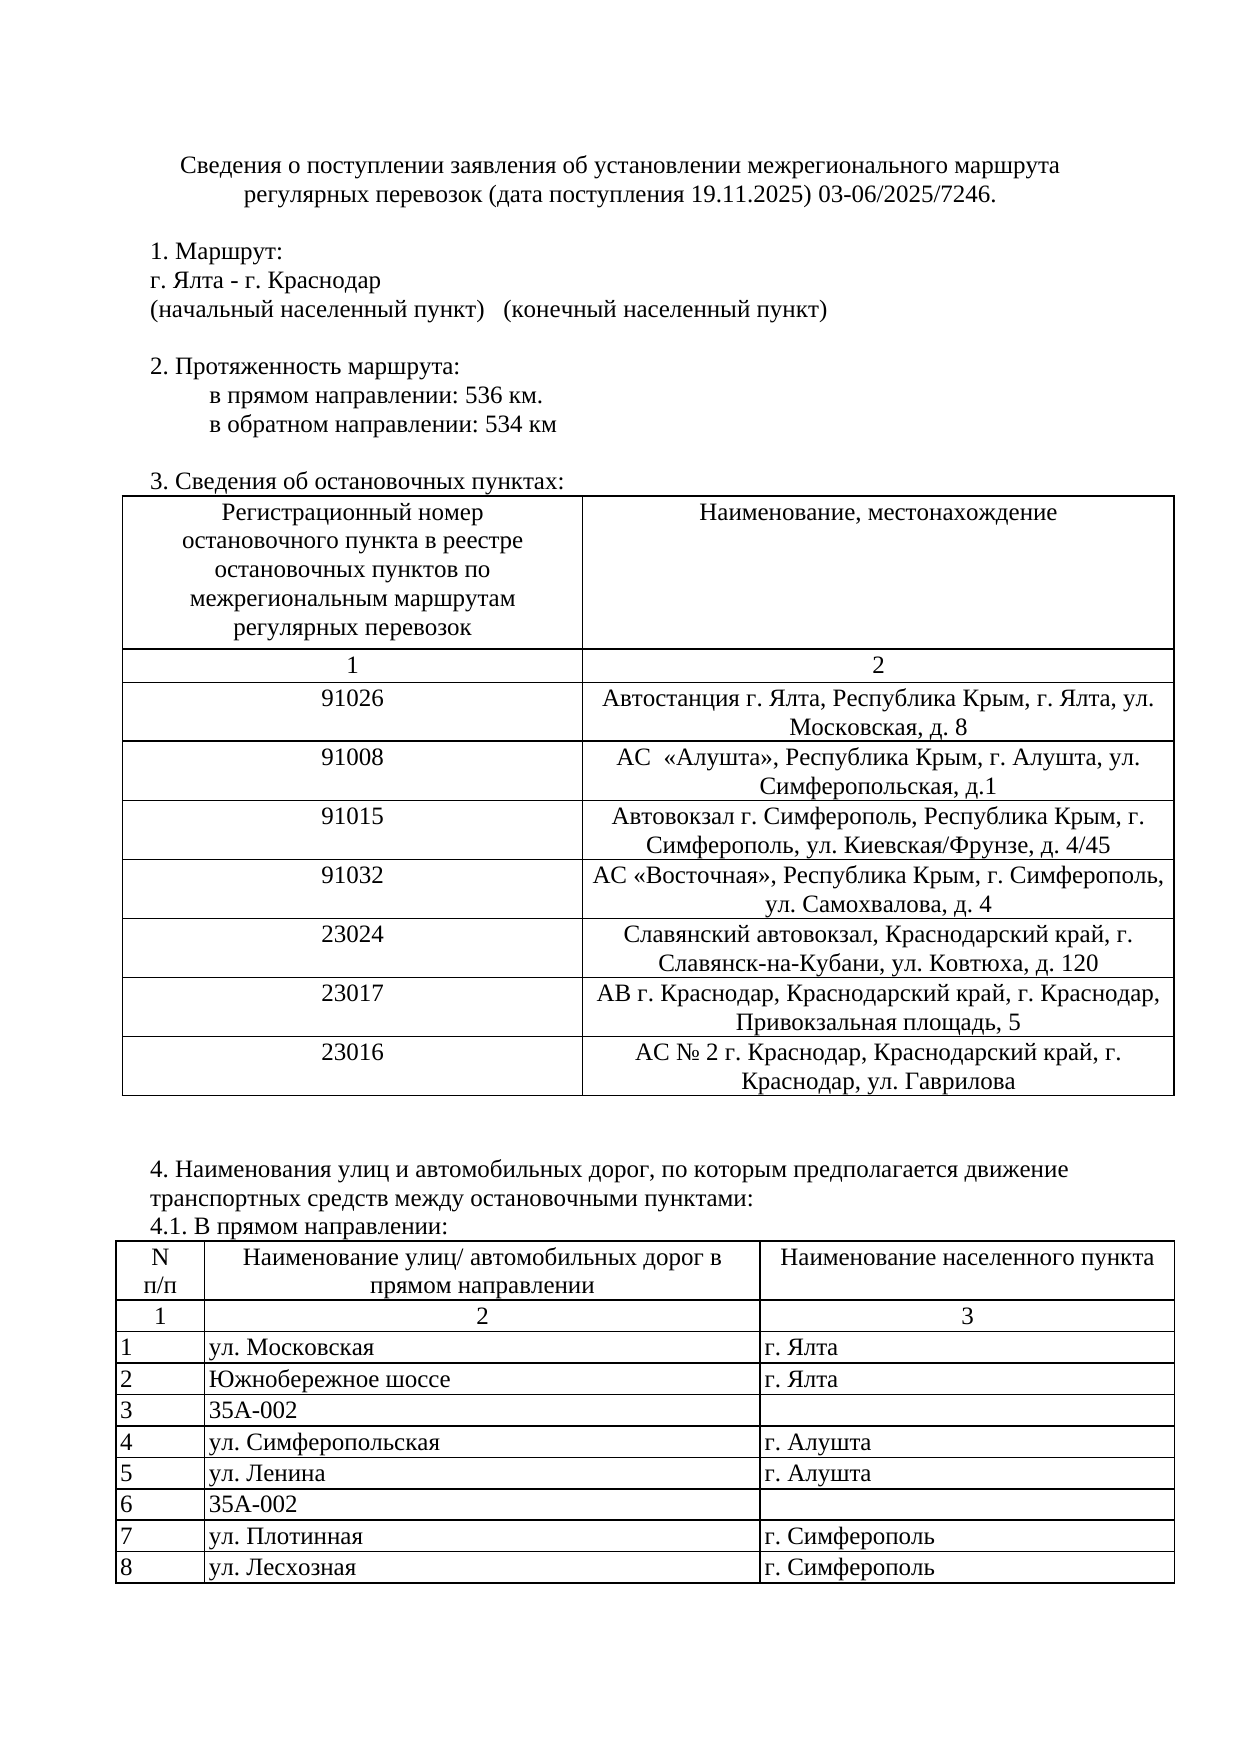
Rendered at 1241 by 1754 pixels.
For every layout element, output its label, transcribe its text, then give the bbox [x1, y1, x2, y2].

table_cell 3 [117, 1395, 204, 1425]
table_cell [761, 1395, 1174, 1425]
table_cell ул. Московская [205, 1332, 759, 1362]
table_cell Автостанция г. Ялта, Республика Крым, г. Ялта, ул. Московская, д. 8 [583, 683, 1173, 740]
table_cell г. Алушта [761, 1458, 1174, 1488]
table_cell ул. Симферопольская [205, 1427, 759, 1456]
table_header Регистрационный номер остановочного пункта в реестре остановочных пунктов по межрегиональным маршрутам регулярных перевозок [123, 497, 582, 648]
table_cell ул. Ленина [205, 1458, 759, 1488]
text 2. Протяженность маршрута: [150, 351, 1090, 380]
table_cell 5 [117, 1458, 204, 1488]
table_cell 2 [205, 1301, 759, 1331]
table_cell г. Симферополь [761, 1552, 1174, 1582]
text 1. Маршрут: [150, 236, 1090, 265]
table_cell 91032 [123, 860, 582, 918]
table_header Наименование населенного пункта [761, 1242, 1174, 1299]
table_cell г. Ялта [761, 1332, 1174, 1362]
text в обратном направлении: 534 км [150, 409, 1090, 437]
table_cell 4 [117, 1427, 204, 1456]
text г. Ялта - г. Краснодар [150, 265, 1090, 294]
table_cell 23017 [123, 978, 582, 1036]
table_cell Славянский автовокзал, Краснодарский край, г. Славянск-на-Кубани, ул. Ковтюха, д. 120 [583, 919, 1173, 977]
table_header Наименование улиц/ автомобильных дорог в прямом направлении [205, 1242, 759, 1299]
table_cell 3 [761, 1301, 1174, 1331]
table_cell г. Симферополь [761, 1521, 1174, 1551]
table_cell ул. Плотинная [205, 1521, 759, 1551]
table_cell 23024 [123, 919, 582, 977]
table_cell АС «Восточная», Республика Крым, г. Симферополь, ул. Самохвалова, д. 4 [583, 860, 1173, 918]
text в прямом направлении: 536 км. [150, 380, 1090, 409]
table_cell 2 [583, 650, 1173, 681]
table_cell 35А-002 [205, 1395, 759, 1425]
table_header Наименование, местонахождение [583, 497, 1173, 648]
table_cell 23016 [123, 1037, 582, 1095]
table_cell 35А-002 [205, 1490, 759, 1519]
table_cell АС «Алушта», Республика Крым, г. Алушта, ул. Симферопольская, д.1 [583, 742, 1173, 799]
table_cell 1 [117, 1301, 204, 1331]
text 4. Наименования улиц и автомобильных дорог, по которым предполагается движение транспортных средств между остановочными пунктами: [150, 1154, 1090, 1211]
table_cell [761, 1490, 1174, 1519]
table_cell 1 [117, 1332, 204, 1362]
table_cell 91008 [123, 742, 582, 799]
table_cell 6 [117, 1490, 204, 1519]
text 3. Сведения об остановочных пунктах: [150, 466, 1090, 495]
table_cell 91026 [123, 683, 582, 740]
table_header N п/п [117, 1242, 204, 1299]
table_cell Автовокзал г. Симферополь, Республика Крым, г. Симферополь, ул. Киевская/Фрунзе, д. 4/45 [583, 801, 1173, 858]
text Сведения о поступлении заявления об установлении межрегионального маршрута регулярных перевозок (дата поступления 19.11.2025) 03-06/2025/7246. [150, 150, 1090, 207]
table_cell г. Ялта [761, 1364, 1174, 1393]
table_cell 7 [117, 1521, 204, 1551]
table_cell АС № 2 г. Краснодар, Краснодарский край, г. Краснодар, ул. Гаврилова [583, 1037, 1173, 1095]
table_cell г. Алушта [761, 1427, 1174, 1456]
table_cell АВ г. Краснодар, Краснодарский край, г. Краснодар, Привокзальная площадь, 5 [583, 978, 1173, 1036]
text 4.1. В прямом направлении: [150, 1211, 1090, 1240]
table_cell 1 [123, 650, 582, 681]
text (начальный населенный пункт) (конечный населенный пункт) [150, 294, 1090, 322]
table_cell 91015 [123, 801, 582, 858]
table_cell Южнобережное шоссе [205, 1364, 759, 1393]
table_cell 2 [117, 1364, 204, 1393]
table_cell ул. Лесхозная [205, 1552, 759, 1582]
table_cell 8 [117, 1552, 204, 1582]
